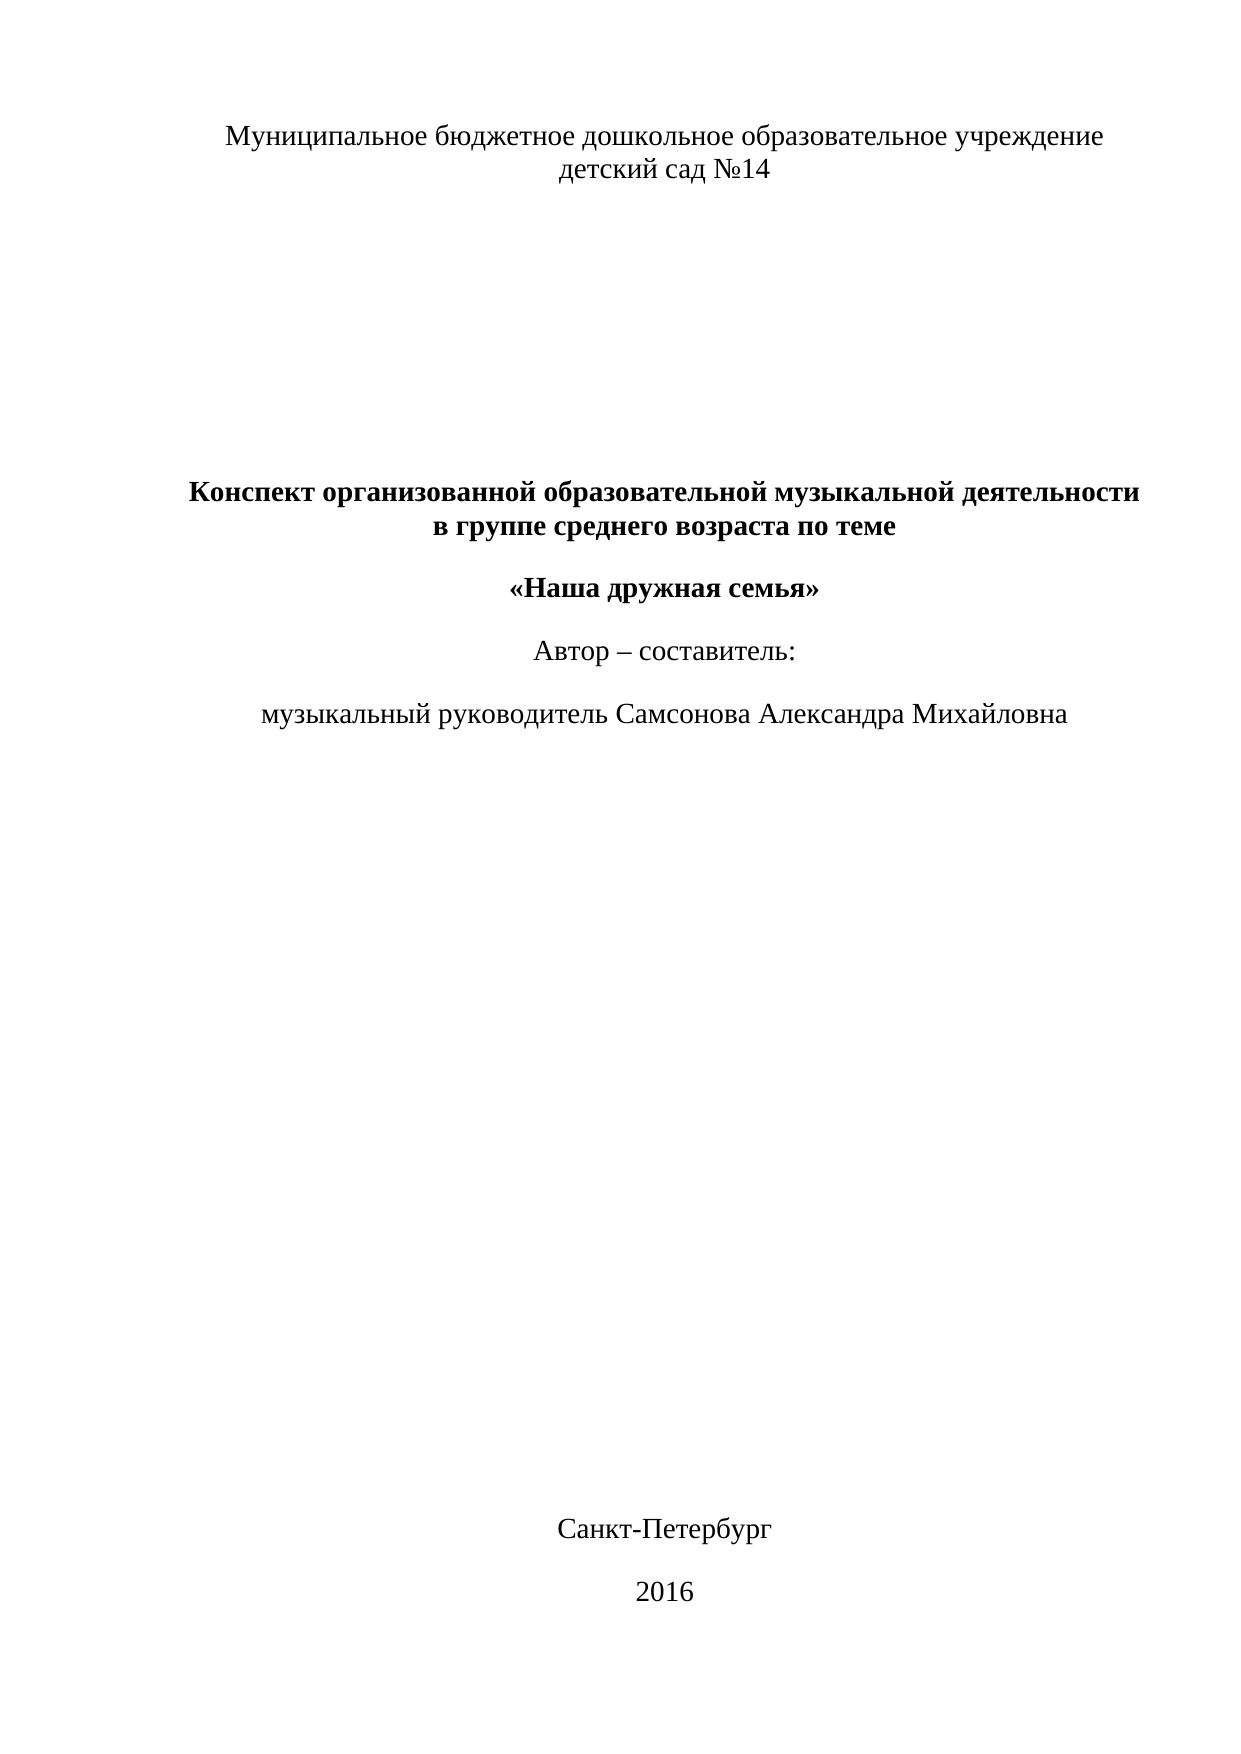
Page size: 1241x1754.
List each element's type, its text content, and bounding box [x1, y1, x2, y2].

text Конспект организованной образовательной музыкальной деятельности в группе среднего возраста по теме [177, 474, 1152, 541]
text «Наша дружная семья» [177, 571, 1152, 604]
text Муниципальное бюджетное дошкольное образовательное учреждение детский сад №14 [177, 118, 1152, 185]
text музыкальный руководитель Самсонова Александра Михайловна [177, 696, 1152, 729]
text Автор – составитель: [177, 633, 1152, 667]
text 2016 [177, 1574, 1152, 1607]
text Санкт-Петербург [177, 1511, 1152, 1545]
